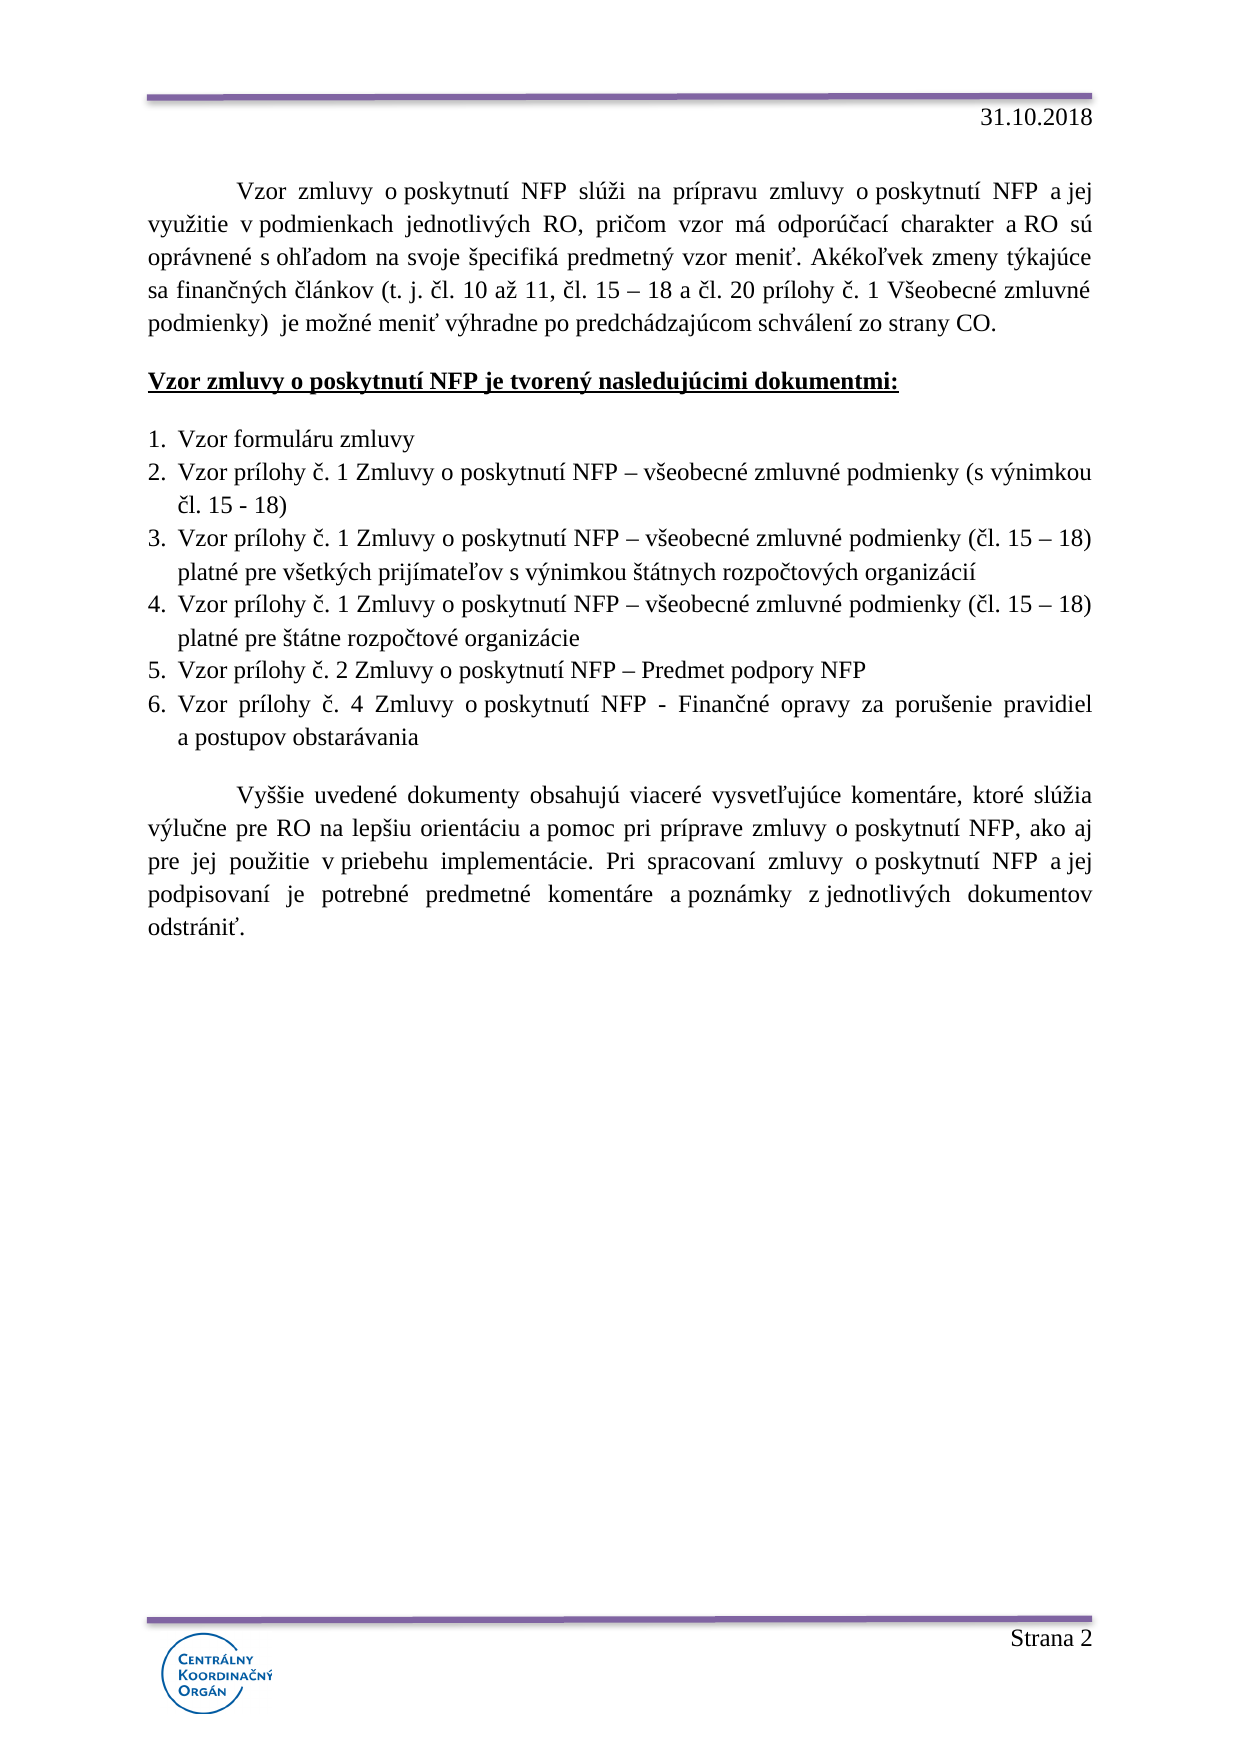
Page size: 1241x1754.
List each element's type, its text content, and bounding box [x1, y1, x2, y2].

text Vyššie uvedené dokumenty obsahujú viaceré vysvetľujúce komentáre, ktoré slúžia výlučne pre RO na lepšiu orientáciu a pomoc pri príprave zmluvy o poskytnutí NFP, ako aj pre jej použitie v priebehu implementácie. Pri spracovaní zmluvy o poskytnutí NFP a jej podpisovaní je potrebné predmetné komentáre a poznámky z jednotlivých dokumentov odstrániť. [148, 780, 1093, 941]
picture [159, 1631, 272, 1713]
list Vzor prílohy č. 2 Zmluvy o poskytnutí NFP – Predmet podpory NFP [148, 656, 1093, 684]
text Vzor zmluvy o poskytnutí NFP je tvorený nasledujúcimi dokumentmi: [148, 366, 1093, 395]
list Vzor prílohy č. 1 Zmluvy o poskytnutí NFP – všeobecné zmluvné podmienky (čl. 15 – 18) platné pre štátne rozpočtové organizácie [148, 589, 1093, 651]
text Vzor zmluvy o poskytnutí NFP slúži na prípravu zmluvy o poskytnutí NFP a jej využitie v podmienkach jednotlivých RO, pričom vzor má odporúčací charakter a RO sú oprávnené s ohľadom na svoje špecifiká predmetný vzor meniť. Akékoľvek zmeny týkajúce sa finančných článkov (t. j. čl. 10 až 11, čl. 15 – 18 a čl. 20 prílohy č. 1 Všeobecné zmluvné podmienky) je možné meniť výhradne po predchádzajúcom schválení zo strany CO. [148, 176, 1093, 337]
list Vzor prílohy č. 1 Zmluvy o poskytnutí NFP – všeobecné zmluvné podmienky (s výnimkou čl. 15 - 18) [148, 457, 1093, 519]
list Vzor formuláru zmluvy [148, 424, 1093, 453]
list Vzor prílohy č. 4 Zmluvy o poskytnutí NFP - Finančné opravy za porušenie pravidiel a postupov obstarávania [148, 689, 1093, 750]
list Vzor prílohy č. 1 Zmluvy o poskytnutí NFP – všeobecné zmluvné podmienky (čl. 15 – 18) platné pre všetkých prijímateľov s výnimkou štátnych rozpočtových organizácií [148, 523, 1093, 585]
